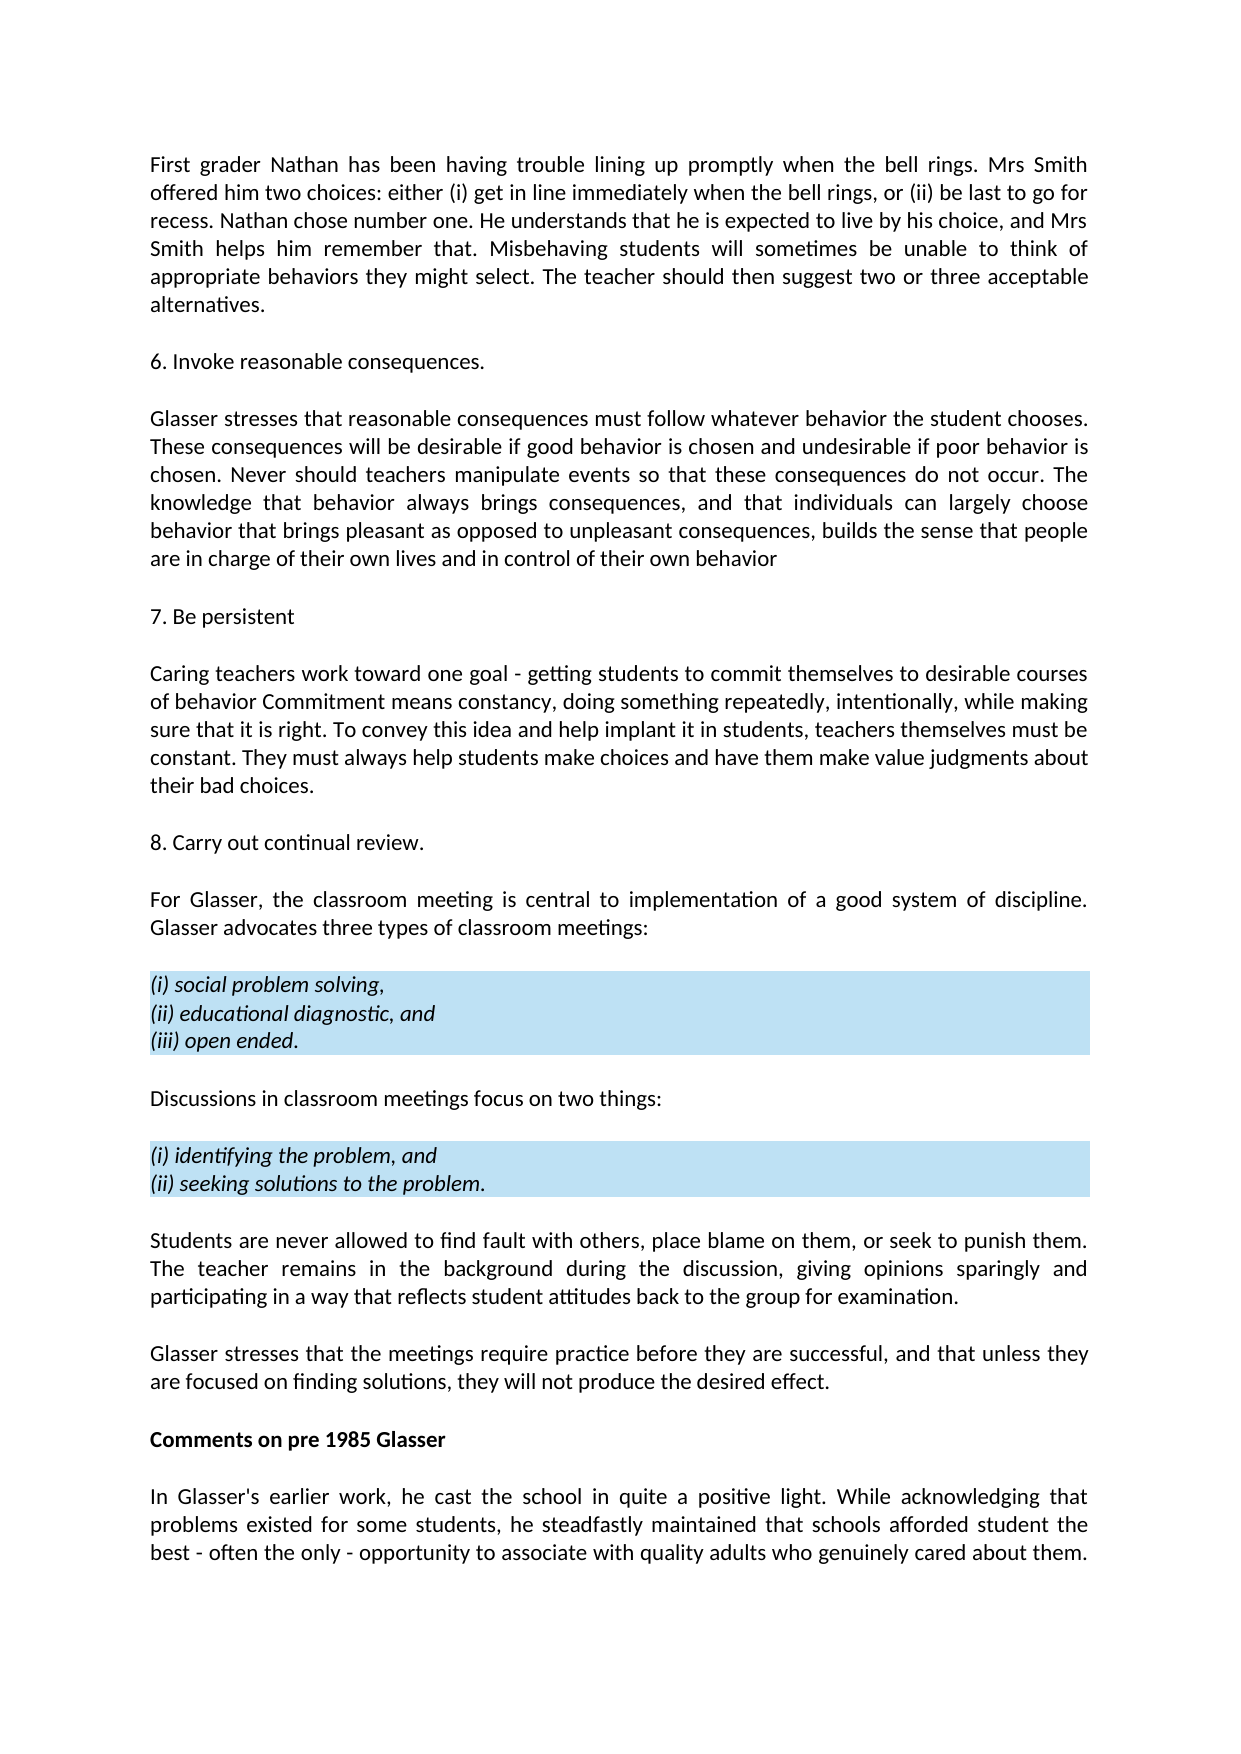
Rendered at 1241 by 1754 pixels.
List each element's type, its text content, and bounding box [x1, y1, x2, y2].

text 6. Invoke reasonable consequences. [150, 347, 1090, 375]
text 8. Carry out continual review. [150, 828, 1090, 856]
text (i) identifying the problem, and (ii) seeking solutions to the problem. [150, 1141, 1090, 1197]
text Glasser stresses that the meetings require practice before they are successful, and that unless they are focused on finding solutions, they will not produce the desired effect. [150, 1339, 1090, 1396]
text Comments on pre 1985 Glasser [150, 1425, 1090, 1453]
text (i) social problem solving, (ii) educational diagnostic, and (iii) open ended. [150, 971, 1090, 1055]
text For Glasser, the classroom meeting is central to implementation of a good system of discipline. Glasser advocates three types of classroom meetings: [150, 885, 1090, 941]
text Glasser stresses that reasonable consequences must follow whatever behavior the student chooses. These consequences will be desirable if good behavior is chosen and undesirable if poor behavior is chosen. Never should teachers manipulate events so that these consequences do not occur. The knowledge that behavior always brings consequences, and that individuals can largely choose behavior that brings pleasant as opposed to unpleasant consequences, builds the sense that people are in charge of their own lives and in control of their own behavior [150, 404, 1090, 573]
text First grader Nathan has been having trouble lining up promptly when the bell rings. Mrs Smith offered him two choices: either (i) get in line immediately when the bell rings, or (ii) be last to go for recess. Nathan chose number one. He understands that he is expected to live by his choice, and Mrs Smith helps him remember that. Misbehaving students will sometimes be unable to think of appropriate behaviors they might select. The teacher should then suggest two or three acceptable alternatives. [150, 150, 1090, 318]
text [150, 1482, 1090, 1566]
text Discussions in classroom meetings focus on two things: [150, 1084, 1090, 1112]
text Students are never allowed to find fault with others, place blame on them, or seek to punish them. The teacher remains in the background during the discussion, giving opinions sparingly and participating in a way that reflects student attitudes back to the group for examination. [150, 1226, 1090, 1310]
text Caring teachers work toward one goal - getting students to commit themselves to desirable courses of behavior Commitment means constancy, doing something repeatedly, intentionally, while making sure that it is right. To convey this idea and help implant it in students, teachers themselves must be constant. They must always help students make choices and have them make value judgments about their bad choices. [150, 659, 1090, 799]
text 7. Be persistent [150, 602, 1090, 630]
